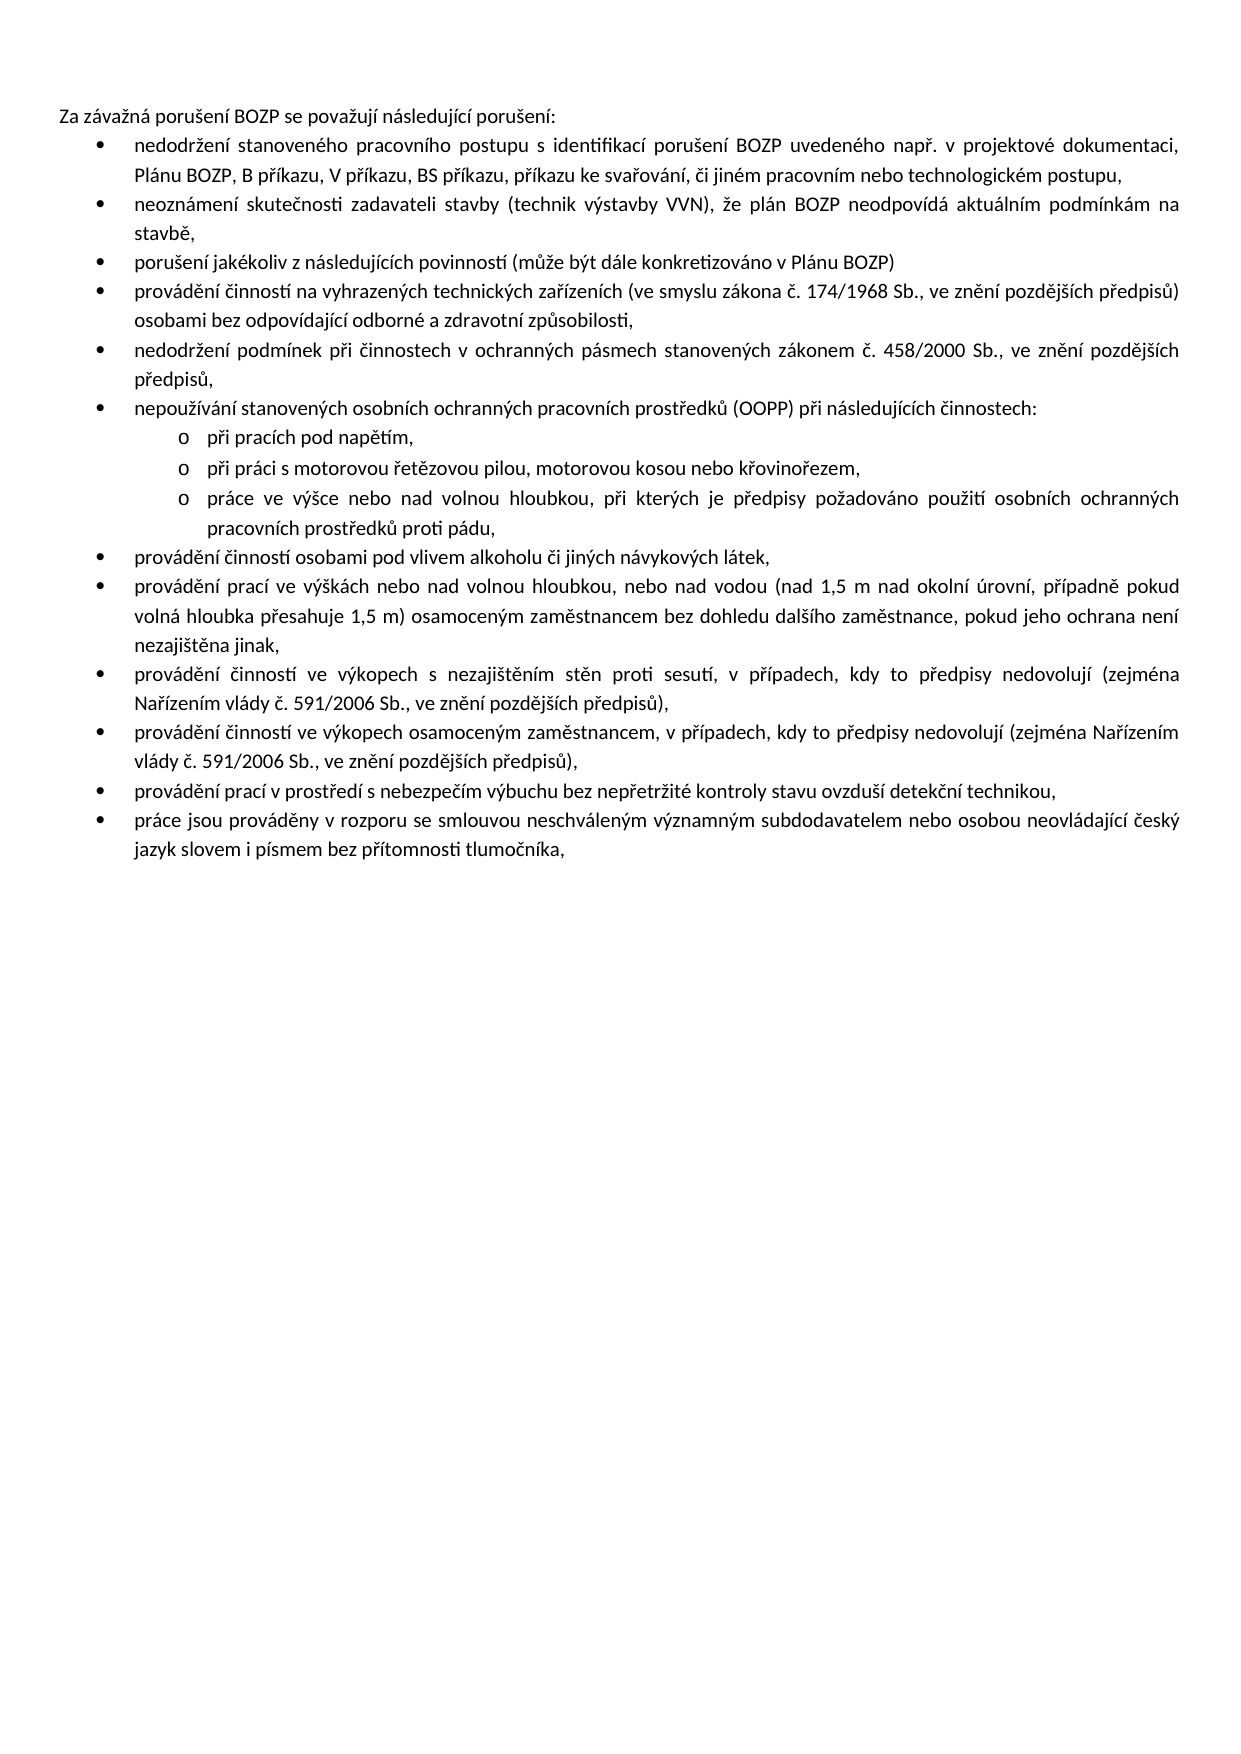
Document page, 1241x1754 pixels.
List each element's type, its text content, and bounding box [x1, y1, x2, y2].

list provádění činností ve výkopech s nezajištěním stěn proti sesutí, v případech, kdy to předpisy nedovolují (zejména Nařízením vlády č. 591/2006 Sb., ve znění pozdějších předpisů), [97, 661, 1181, 716]
list porušení jakékoliv z následujících povinností (může být dále konkretizováno v Plánu BOZP) [97, 249, 1181, 275]
list provádění činností osobami pod vlivem alkoholu či jiných návykových látek, [97, 544, 1181, 570]
list při práci s motorovou řetězovou pilou, motorovou kosou nebo křovinořezem, [177, 455, 1181, 481]
list práce ve výšce nebo nad volnou hloubkou, při kterých je předpisy požadováno použití osobních ochranných pracovních prostředků proti pádu, [177, 485, 1181, 541]
text Za závažná porušení BOZP se považují následující porušení: [59, 103, 1181, 129]
list provádění činností na vyhrazených technických zařízeních (ve smyslu zákona č. 174/1968 Sb., ve znění pozdějších předpisů) osobami bez odpovídající odborné a zdravotní způsobilosti, [97, 278, 1181, 333]
list nepoužívání stanovených osobních ochranných pracovních prostředků (OOPP) při následujících činnostech: [97, 395, 1181, 421]
list provádění činností ve výkopech osamoceným zaměstnancem, v případech, kdy to předpisy nedovolují (zejména Nařízením vlády č. 591/2006 Sb., ve znění pozdějších předpisů), [97, 719, 1181, 774]
list nedodržení stanoveného pracovního postupu s identifikací porušení BOZP uvedeného např. v projektové dokumentaci, Plánu BOZP, B příkazu, V příkazu, BS příkazu, příkazu ke svařování, či jiném pracovním nebo technologickém postupu, [97, 133, 1181, 187]
list při pracích pod napětím, [177, 424, 1181, 451]
list provádění prací v prostředí s nebezpečím výbuchu bez nepřetržité kontroly stavu ovzduší detekční technikou, [97, 778, 1181, 803]
list neoznámení skutečnosti zadavateli stavby (technik výstavby VVN), že plán BOZP neodpovídá aktuálním podmínkám na stavbě, [97, 191, 1181, 246]
list provádění prací ve výškách nebo nad volnou hloubkou, nebo nad vodou (nad 1,5 m nad okolní úrovní, případně pokud volná hloubka přesahuje 1,5 m) osamoceným zaměstnancem bez dohledu dalšího zaměstnance, pokud jeho ochrana není nezajištěna jinak, [97, 574, 1181, 657]
list práce jsou prováděny v rozporu se smlouvou neschváleným významným subdodavatelem nebo osobou neovládající český jazyk slovem i písmem bez přítomnosti tlumočníka, [97, 807, 1181, 862]
list nedodržení podmínek při činnostech v ochranných pásmech stanovených zákonem č. 458/2000 Sb., ve znění pozdějších předpisů, [97, 337, 1181, 391]
